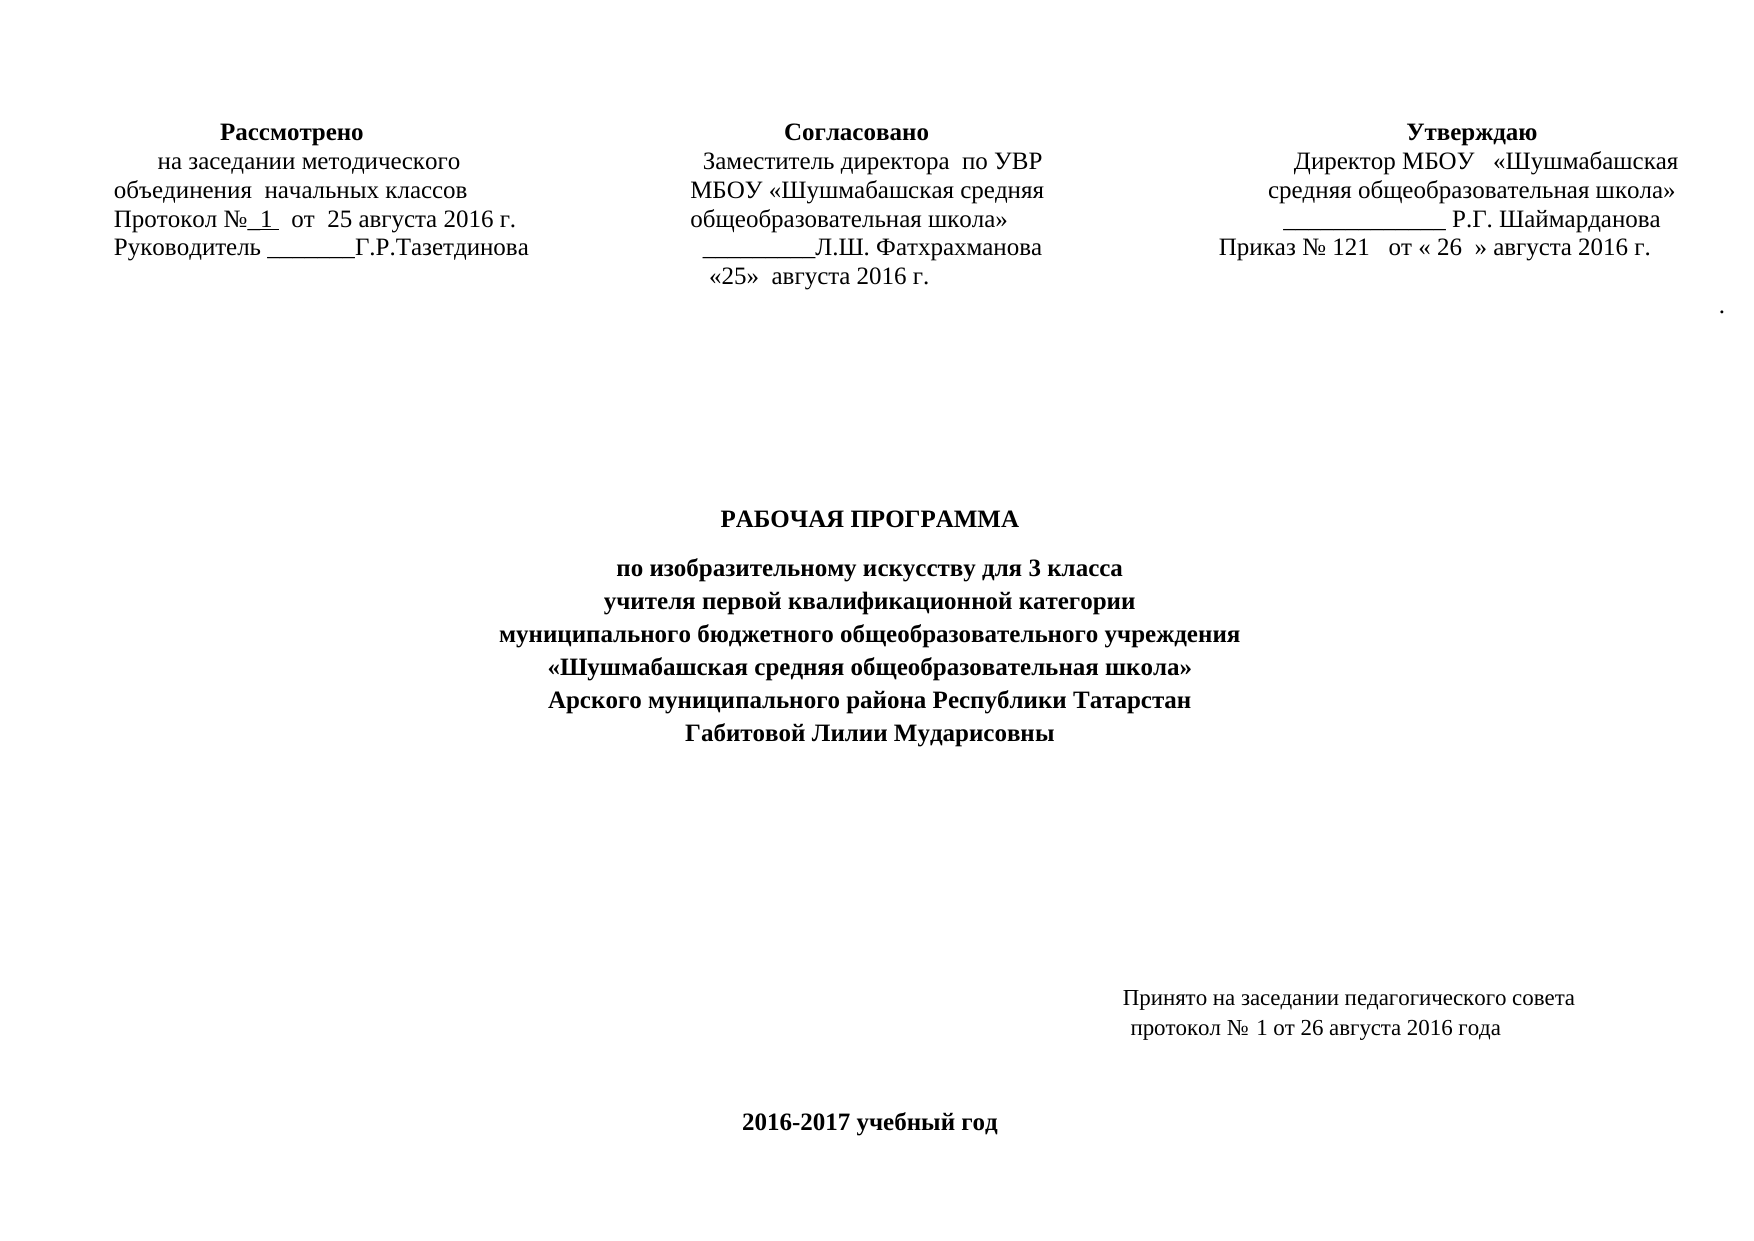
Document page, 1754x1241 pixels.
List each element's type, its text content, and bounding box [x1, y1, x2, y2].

table_header Рассмотрено на заседании методического объединения начальных классов Протокол №_1 от 25 августа 2016 г. Руководитель _______Г.Р.Тазетдинова [103, 89, 679, 504]
text Арского муниципального района Республики Татарстан [103, 685, 1636, 714]
table_header Согласовано Заместитель директора по УВР МБОУ «Шушмабашская средняя общеобразовательная школа» _________Л.Ш. Фатхрахманова «25» августа 2016 г. [679, 89, 1207, 504]
text Принято на заседании педагогического совета [103, 984, 1636, 1010]
text протокол № 1 от 26 августа 2016 года [103, 1014, 1636, 1040]
text учителя первой квалификационной категории [103, 586, 1636, 615]
text «Шушмабашская средняя общеобразовательная школа» [103, 652, 1636, 681]
text Габитовой Лилии Мударисовны [103, 718, 1636, 747]
text РАБОЧАЯ ПРОГРАММА [103, 118, 1636, 532]
text 2016-2017 учебный год [103, 1107, 1636, 1135]
text муниципального бюджетного общеобразовательного учреждения [103, 619, 1636, 648]
text по изобразительному искусству для 3 класса [103, 553, 1636, 582]
table_header Утверждаю Директор МБОУ «Шушмабашская средняя общеобразовательная школа» _____________ Р.Г. Шаймарданова Приказ № 121 от « 26 » августа 2016 г. . [1208, 89, 1736, 504]
